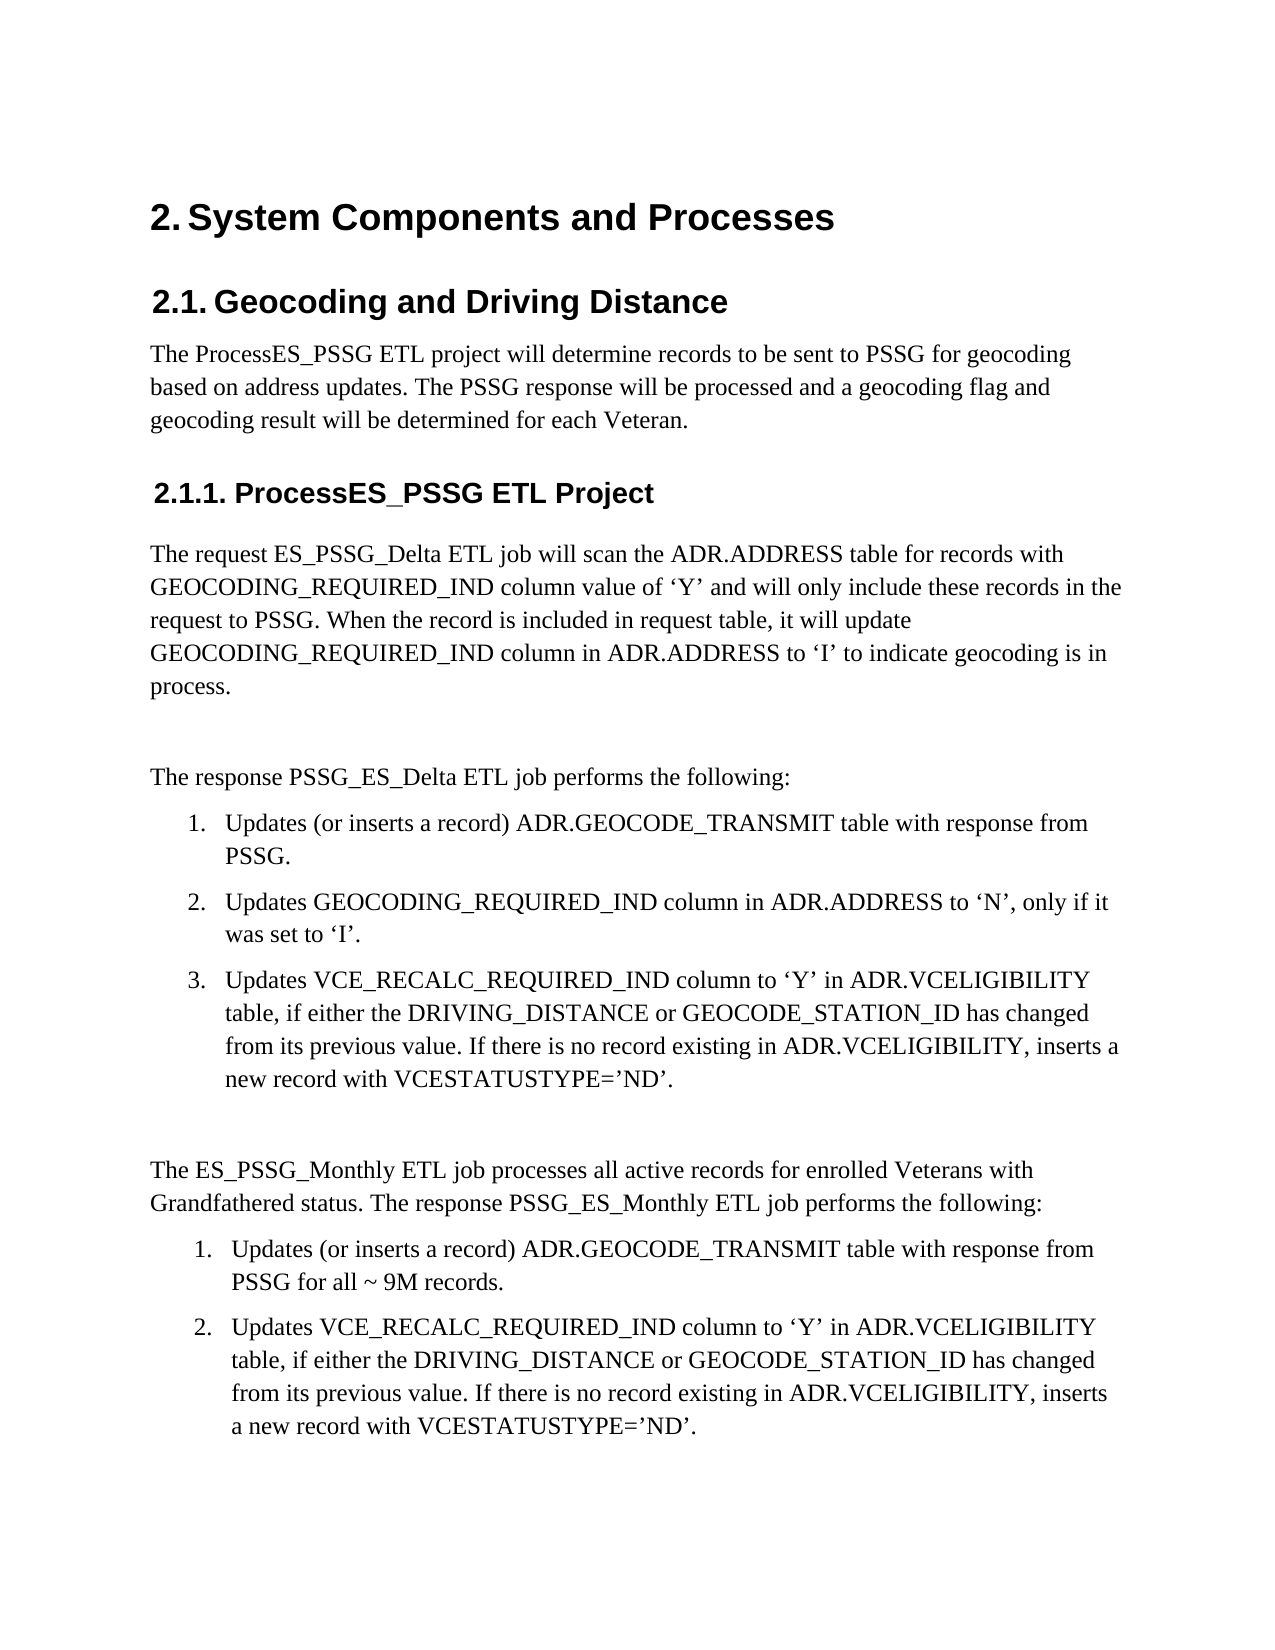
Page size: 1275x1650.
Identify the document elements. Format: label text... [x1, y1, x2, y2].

text The response PSSG_ES_Delta ETL job performs the following: [150, 762, 1125, 791]
list Updates VCE_RECALC_REQUIRED_IND column to ‘Y’ in ADR.VCELIGIBILITY table, if either the DRIVING_DISTANCE or GEOCODE_STATION_ID has changed from its previous value. If there is no record existing in ADR.VCELIGIBILITY, inserts a new record with VCESTATUSTYPE=’ND’. [187, 965, 1125, 1093]
list Updates (or inserts a record) ADR.GEOCODE_TRANSMIT table with response from PSSG. [187, 808, 1125, 870]
list Updates GEOCODING_REQUIRED_IND column in ADR.ADDRESS to ‘N’, only if it was set to ‘I’. [187, 887, 1125, 948]
text The ES_PSSG_Monthly ETL job processes all active records for enrolled Veterans with Grandfathered status. The response PSSG_ES_Monthly ETL job performs the following: [150, 1155, 1125, 1217]
text The request ES_PSSG_Delta ETL job will scan the ADR.ADDRESS table for records with GEOCODING_REQUIRED_IND column value of ‘Y’ and will only include these records in the request to PSSG. When the record is included in request table, it will update GEOCODING_REQUIRED_IND column in ADR.ADDRESS to ‘I’ to indicate geocoding is in process. [150, 539, 1125, 700]
list Updates VCE_RECALC_REQUIRED_IND column to ‘Y’ in ADR.VCELIGIBILITY table, if either the DRIVING_DISTANCE or GEOCODE_STATION_ID has changed from its previous value. If there is no record existing in ADR.VCELIGIBILITY, inserts a new record with VCESTATUSTYPE=’ND’. [193, 1312, 1125, 1440]
subtitle ProcessES_PSSG ETL Project [154, 476, 1125, 509]
subtitle Geocoding and Driving Distance [152, 283, 1125, 321]
list Updates (or inserts a record) ADR.GEOCODE_TRANSMIT table with response from PSSG for all ~ 9M records. [193, 1234, 1125, 1296]
text The ProcessES_PSSG ETL project will determine records to be sent to PSSG for geocoding based on address updates. The PSSG response will be processed and a geocoding flag and geocoding result will be determined for each Veteran. [150, 339, 1125, 434]
subtitle System Components and Processes [150, 196, 1125, 239]
